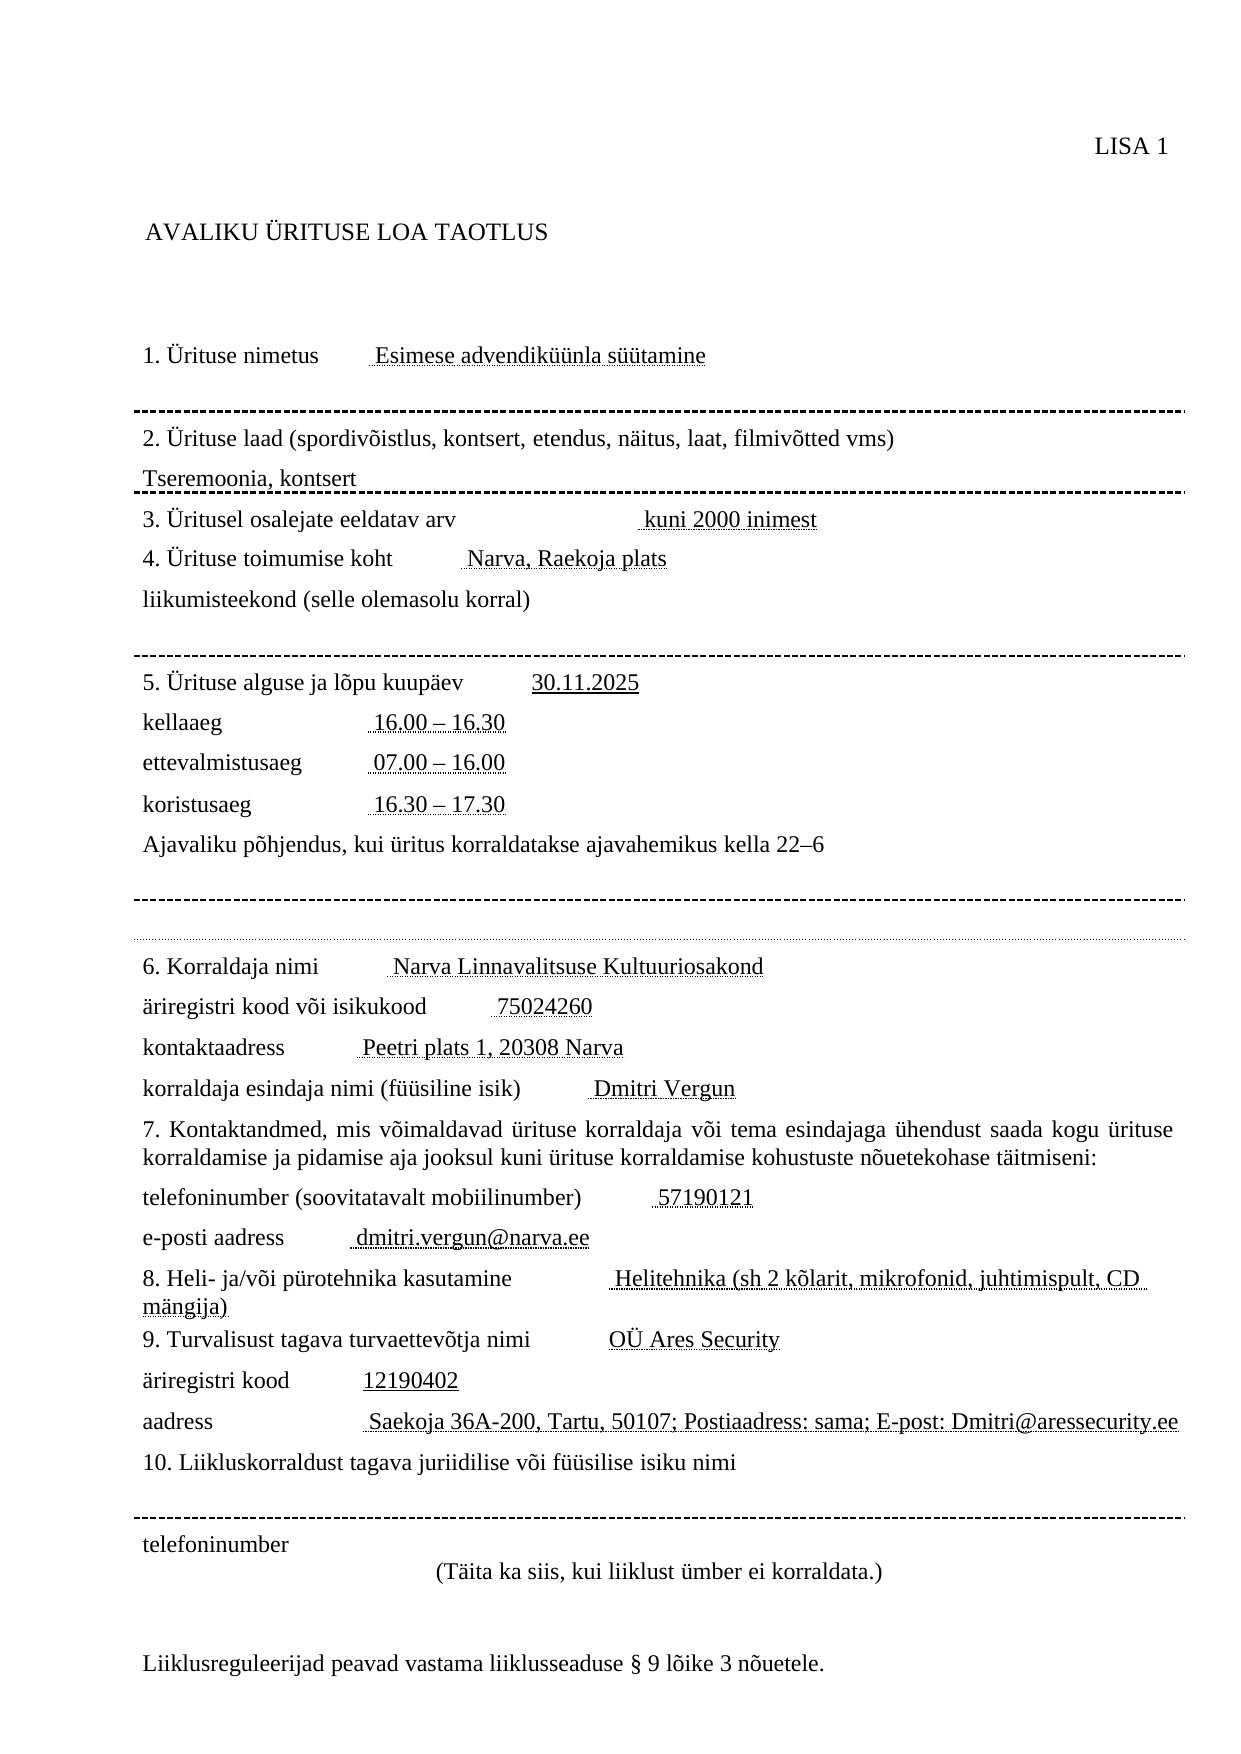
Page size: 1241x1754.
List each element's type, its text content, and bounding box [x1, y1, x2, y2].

table_cell 1. Ürituse nimetus Esimese advendiküünla süütamine [134, 294, 1185, 410]
table_cell telefoninumber [134, 1517, 1185, 1558]
table_cell 6. Korraldaja nimi Narva Linnavalitsuse Kultuuriosakond [134, 939, 1185, 986]
table_cell äriregistri kood 12190402 [134, 1361, 1185, 1402]
table_cell 5. Ürituse alguse ja lõpu kuupäev 30.11.2025 [134, 655, 1185, 702]
table_header AVALIKU ÜRITUSE LOA TAOTLUS [134, 218, 1185, 294]
table_cell 3. Üritusel osalejate eeldatav arv kuni 2000 inimest [134, 491, 1185, 539]
table_cell liikumisteekond (selle olemasolu korral) [134, 580, 1185, 654]
table_cell koristusaeg 16.30 – 17.30 [134, 784, 1185, 825]
table_cell korraldaja esindaja nimi (füüsiline isik) Dmitri Vergun [134, 1068, 1185, 1109]
table_cell kellaaeg 16.00 – 16.30 [134, 702, 1185, 743]
table_cell Liiklusreguleerijad peavad vastama liiklusseaduse § 9 lõike 3 nõuetele. [134, 1619, 1185, 1679]
table_cell (Täita ka siis, kui liiklust ümber ei korraldata.) [134, 1559, 1185, 1619]
table_cell ettevalmistusaeg 07.00 – 16.00 [134, 743, 1185, 784]
table_cell 10. Liikluskorraldust tagava juriidilise või füüsilise isiku nimi [134, 1443, 1185, 1517]
table_cell 2. Ürituse laad (spordivõistlus, kontsert, etendus, näitus, laat, filmivõtted vms) Tseremoonia, kontsert [134, 410, 1185, 491]
text LISA 1 [121, 131, 1169, 159]
table_cell äriregistri kood või isikukood 75024260 [134, 986, 1185, 1027]
table_cell Ajavaliku põhjendus, kui üritus korraldatakse ajavahemikus kella 22–6 [134, 825, 1185, 899]
table_cell [134, 899, 1185, 939]
table_cell 8. Heli- ja/või pürotehnika kasutamine Helitehnika (sh 2 kõlarit, mikrofonid, juhtimispult, CD mängija) [134, 1259, 1185, 1319]
table_cell telefoninumber (soovitatavalt mobiilinumber) 57190121 [134, 1177, 1185, 1218]
table_cell aadress Saekoja 36A-200, Tartu, 50107; Postiaadress: sama; E-post: Dmitri@aressecurity.ee [134, 1402, 1185, 1443]
table_cell 4. Ürituse toimumise koht Narva, Raekoja plats [134, 539, 1185, 580]
table_cell kontaktaadress Peetri plats 1, 20308 Narva [134, 1027, 1185, 1068]
table_cell e-posti aadress dmitri.vergun@narva.ee [134, 1218, 1185, 1259]
table_cell 9. Turvalisust tagava turvaettevõtja nimi OÜ Ares Security [134, 1320, 1185, 1361]
table_cell 7. Kontaktandmed, mis võimaldavad ürituse korraldaja või tema esindajaga ühendust saada kogu ürituse korraldamise ja pidamise aja jooksul kuni ürituse korraldamise kohustuste nõuetekohase täitmiseni: [134, 1109, 1185, 1177]
